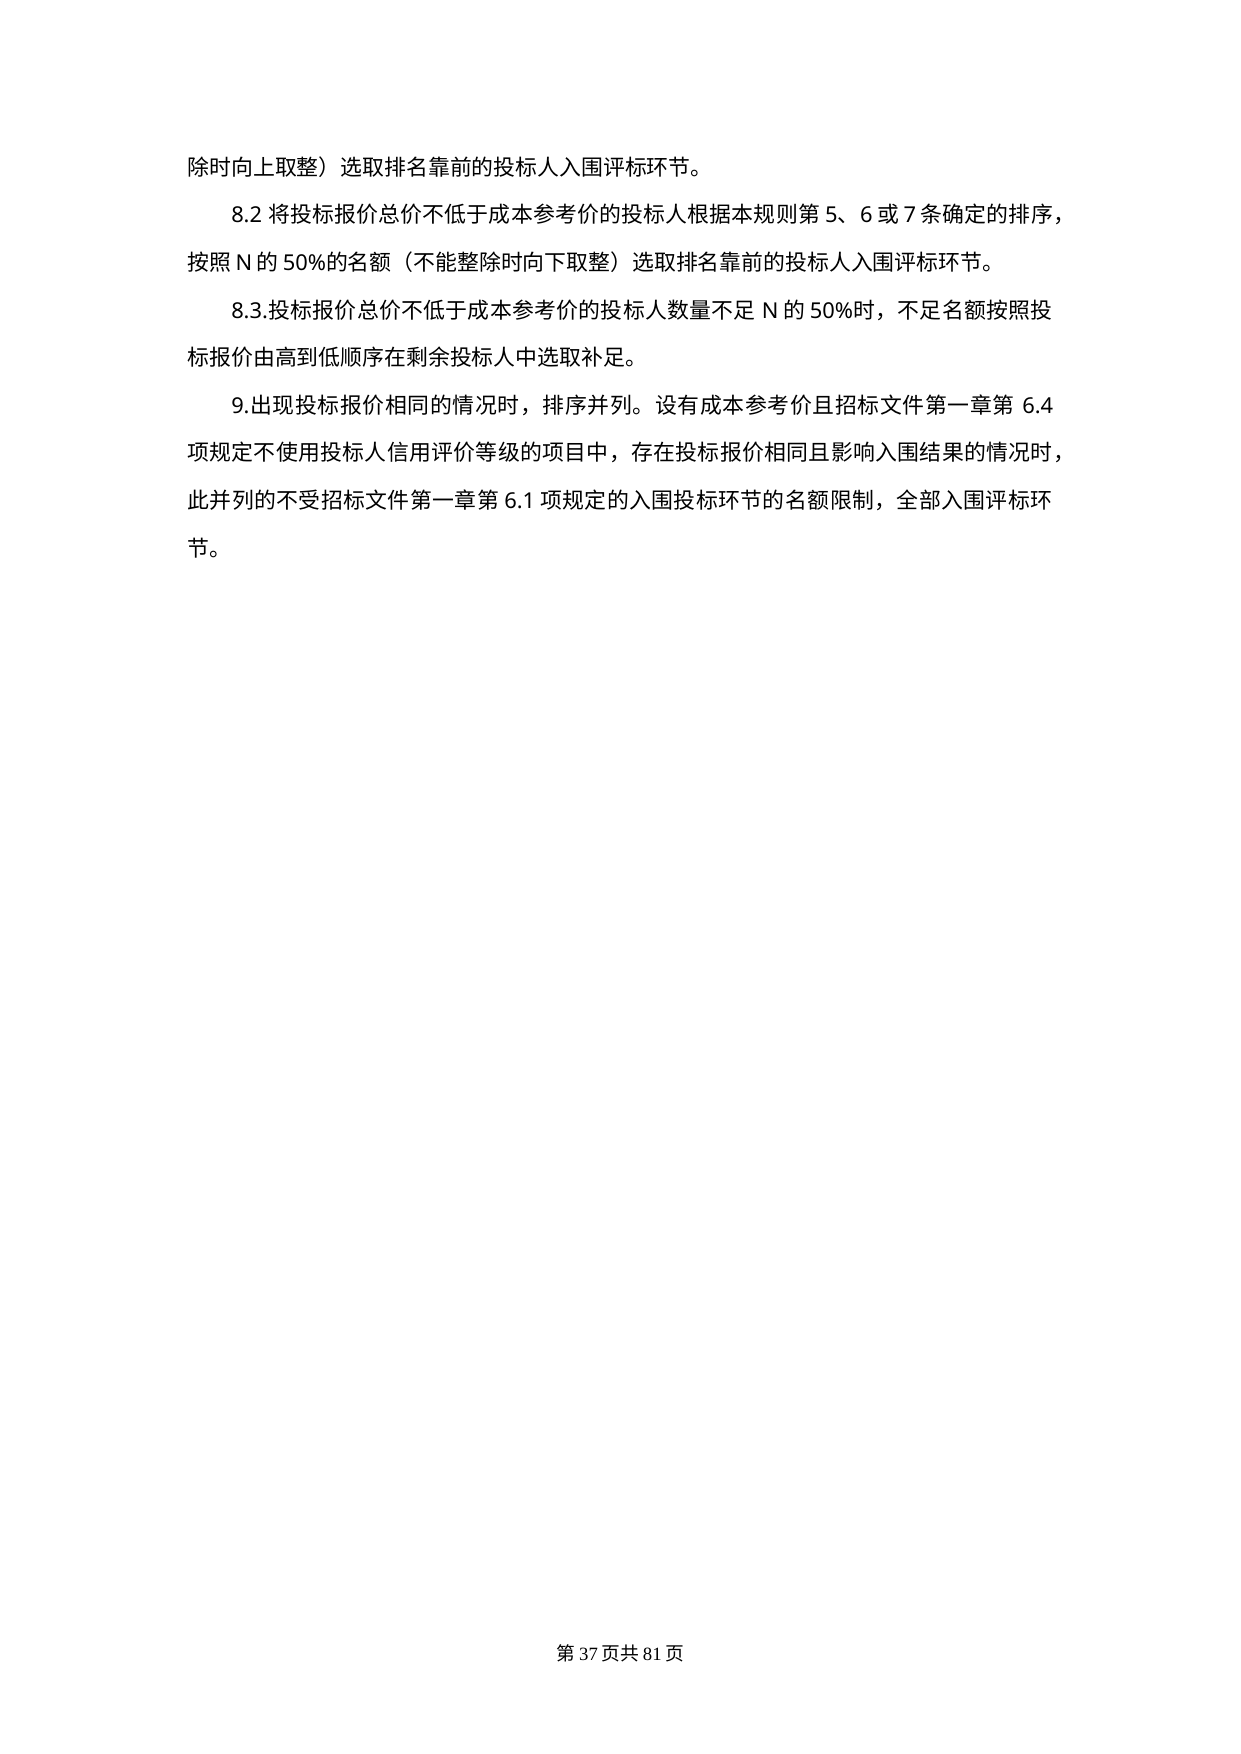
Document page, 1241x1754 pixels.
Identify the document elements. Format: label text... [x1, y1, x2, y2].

text 9.出现投标报价相同的情况时，排序并列。设有成本参考价且招标文件第一章第6.4项规定不使用投标人信用评价等级的项目中，存在投标报价相同且影响入围结果的情况时，此并列的不受招标文件第一章第6.1项规定的入围投标环节的名额限制，全部入围评标环节。 [187, 388, 1053, 562]
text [187, 150, 1053, 182]
text 8.3.投标报价总价不低于成本参考价的投标人数量不足N的50%时，不足名额按照投标报价由高到低顺序在剩余投标人中选取补足。 [187, 293, 1053, 372]
text 8.2 将投标报价总价不低于成本参考价的投标人根据本规则第5、6或7条确定的排序，按照N的50%的名额（不能整除时向下取整）选取排名靠前的投标人入围评标环节。 [187, 197, 1053, 277]
